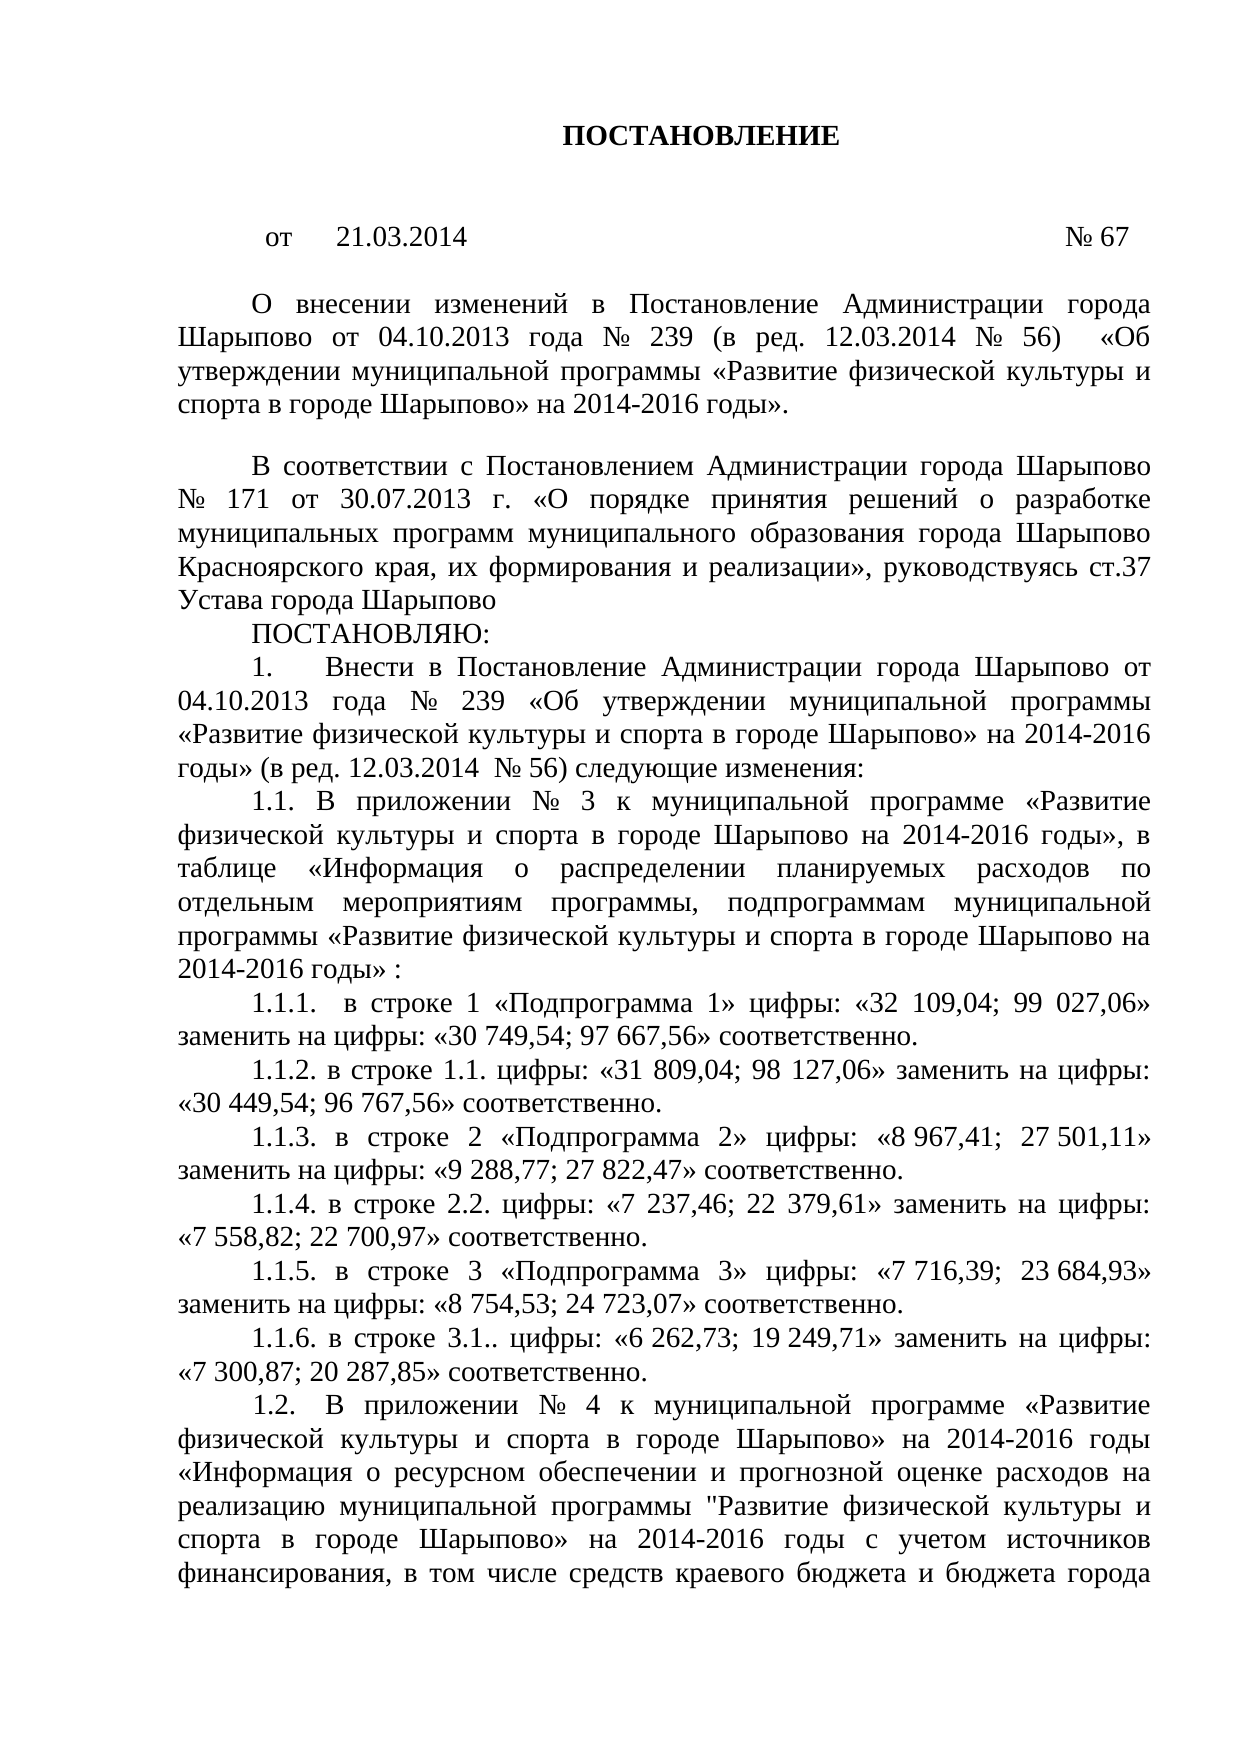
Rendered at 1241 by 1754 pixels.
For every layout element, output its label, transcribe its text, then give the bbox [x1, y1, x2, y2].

text ПОСТАНОВЛЕНИЕ [177, 118, 1152, 152]
text 1.1.1. в строке 1 «Подпрограмма 1» цифры: «32 109,04; 99 027,06» заменить на цифры: «30 749,54; 97 667,56» соответственно. [177, 985, 1152, 1052]
text 1.1.4. в строке 2.2. цифры: «7 237,46; 22 379,61» заменить на цифры: «7 558,82; 22 700,97» соответственно. [177, 1186, 1152, 1253]
text 1.1.3. в строке 2 «Подпрограмма 2» цифры: «8 967,41; 27 501,11» заменить на цифры: «9 288,77; 27 822,47» соответственно. [177, 1119, 1152, 1186]
text В соответствии с Постановлением Администрации города Шарыпово № 171 от 30.07.2013 г. «О порядке принятия решений о разработке муниципальных программ муниципального образования города Шарыпово Красноярского края, их формирования и реализации», руководствуясь ст.37 Устава города Шарыпово [177, 448, 1152, 616]
text О внесении изменений в Постановление Администрации города Шарыпово от 04.10.2013 года № 239 (в ред. 12.03.2014 № 56) «Об утверждении муниципальной программы «Развитие физической культуры и спорта в городе Шарыпово» на 2014-2016 годы». [177, 286, 1152, 420]
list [177, 1387, 1152, 1588]
text от 21.03.2014 № 67 [177, 219, 1152, 252]
text 1.1.2. в строке 1.1. цифры: «31 809,04; 98 127,06» заменить на цифры: «30 449,54; 96 767,56» соответственно. [177, 1052, 1152, 1119]
text 1.1. В приложении № 3 к муниципальной программе «Развитие физической культуры и спорта в городе Шарыпово на 2014-2016 годы», в таблице «Информация о распределении планируемых расходов по отдельным мероприятиям программы, подпрограммам муниципальной программы «Развитие физической культуры и спорта в городе Шарыпово на 2014-2016 годы» : [177, 783, 1152, 985]
text 1.1.5. в строке 3 «Подпрограмма 3» цифры: «7 716,39; 23 684,93» заменить на цифры: «8 754,53; 24 723,07» соответственно. [177, 1253, 1152, 1320]
text ПОСТАНОВЛЯЮ: [177, 616, 1152, 649]
text 1.1.6. в строке 3.1.. цифры: «6 262,73; 19 249,71» заменить на цифры: «7 300,87; 20 287,85» соответственно. [177, 1320, 1152, 1387]
list Внести в Постановление Администрации города Шарыпово от 04.10.2013 года № 239 «Об утверждении муниципальной программы «Развитие физической культуры и спорта в городе Шарыпово» на 2014-2016 годы» (в ред. 12.03.2014 № 56) следующие изменения: [177, 649, 1152, 783]
